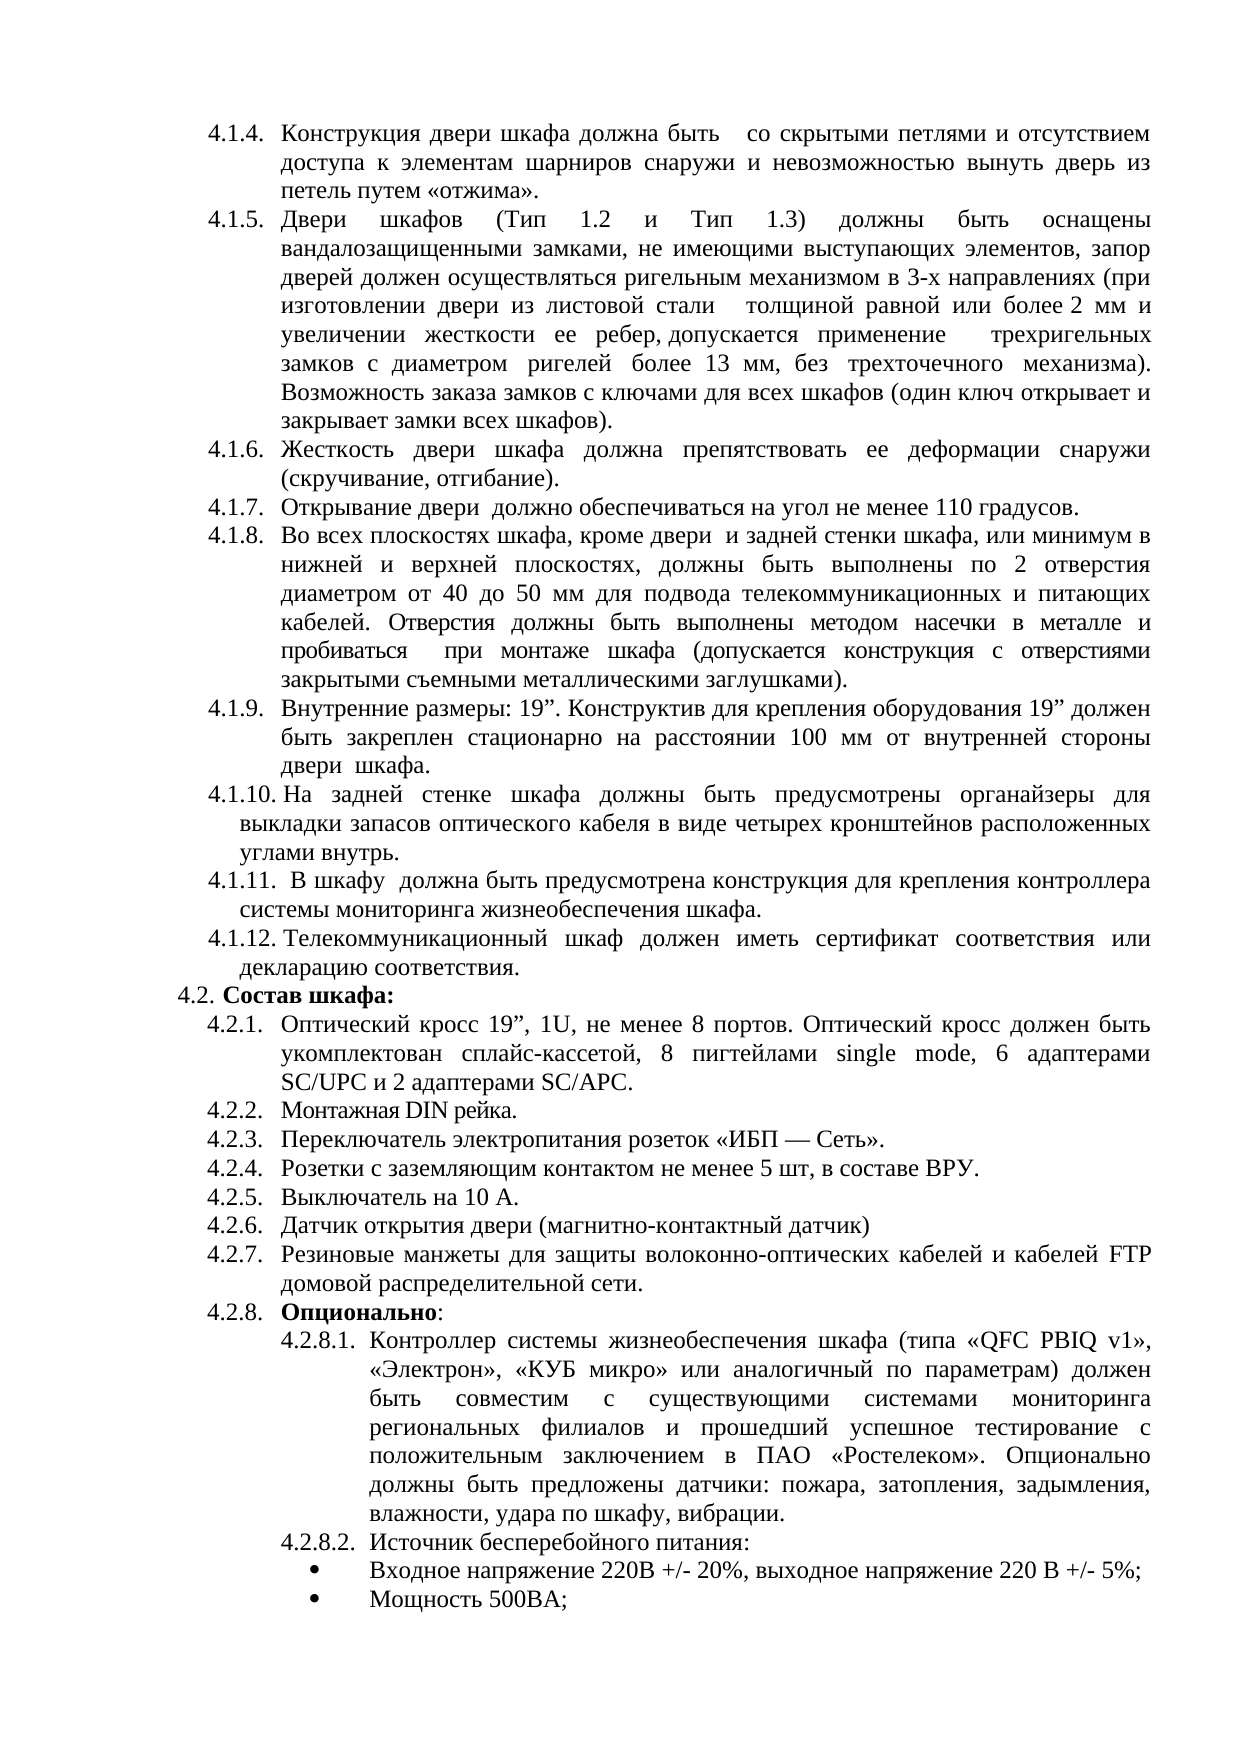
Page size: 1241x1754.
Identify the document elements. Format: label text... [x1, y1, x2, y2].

list Оптический кросс 19”, 1U, не менее 8 портов. Оптический кросс должен быть укомплектован сплайс-кассетой, 8 пигтейлами single mode, 6 адаптерами SC/UPC и 2 адаптерами SC/APC. [207, 1009, 1152, 1096]
list На задней стенке шкафа должны быть предусмотрены органайзеры для выкладки запасов оптического кабеля в виде четырех кронштейнов расположенных углами внутрь. [208, 779, 1152, 866]
list Мощность 500ВА; [310, 1584, 1152, 1613]
list Опционально: [207, 1297, 1152, 1326]
list Датчик открытия двери (магнитно-контактный датчик) [207, 1211, 1152, 1239]
list Переключатель электропитания розеток «ИБП — Сеть». [207, 1124, 1152, 1153]
list Телекоммуникационный шкаф должен иметь сертификат соответствия или декларацию соответствия. [208, 923, 1152, 981]
list Входное напряжение 220В +/- 20%, выходное напряжение 220 В +/- 5%; [310, 1556, 1152, 1584]
list Контроллер системы жизнеобеспечения шкафа (типа «QFC PBIQ v1», «Электрон», «КУБ микро» или аналогичный по параметрам) должен быть совместим с существующими системами мониторинга региональных филиалов и прошедший успешное тестирование с положительным заключением в ПАО «Ростелеком». Опционально должны быть предложены датчики: пожара, затопления, задымления, влажности, удара по шкафу, вибрации. [281, 1326, 1152, 1527]
list Внутренние размеры: 19”. Конструктив для крепления оборудования 19” должен быть закреплен стационарно на расстоянии 100 мм от внутренней стороны двери шкафа. [208, 693, 1152, 779]
list Конструкция двери шкафа должна быть со скрытыми петлями и отсутствием доступа к элементам шарниров снаружи и невозможностью вынуть дверь из петель путем «отжима». [208, 118, 1152, 204]
list Жесткость двери шкафа должна препятствовать ее деформации снаружи (скручивание, отгибание). [208, 434, 1152, 492]
list Выключатель на 10 А. [207, 1182, 1152, 1211]
list Двери шкафов (Тип 1.2 и Тип 1.3) должны быть оснащены вандалозащищенными замками, не имеющими выступающих элементов, запор дверей должен осуществляться ригельным механизмом в 3-х направлениях (при изготовлении двери из листовой стали толщиной равной или более 2 мм и увеличении жесткости ее ребер, допускается применение трехригельных замков с диаметром ригелей более 13 мм, без трехточечного механизма). Возможность заказа замков с ключами для всех шкафов (один ключ открывает и закрывает замки всех шкафов). [208, 204, 1152, 434]
list Источник бесперебойного питания: [281, 1527, 1152, 1556]
list В шкафу должна быть предусмотрена конструкция для крепления контроллера системы мониторинга жизнеобеспечения шкафа. [208, 866, 1152, 923]
list Резиновые манжеты для защиты волоконно-оптических кабелей и кабелей FTP домовой распределительной сети. [207, 1239, 1152, 1297]
list Открывание двери должно обеспечиваться на угол не менее 110 градусов. [208, 492, 1152, 521]
list Состав шкафа: [177, 981, 1152, 1009]
list Монтажная DIN рейка. [207, 1096, 1152, 1124]
list Во всех плоскостях шкафа, кроме двери и задней стенки шкафа, или минимум в нижней и верхней плоскостях, должны быть выполнены по 2 отверстия диаметром от 40 до 50 мм для подвода телекоммуникационных и питающих кабелей. Отверстия должны быть выполнены методом насечки в металле и пробиваться при монтаже шкафа (допускается конструкция с отверстиями закрытыми съемными металлическими заглушками). [208, 521, 1152, 693]
list Розетки с заземляющим контактом не менее 5 шт, в составе ВРУ. [207, 1153, 1152, 1182]
